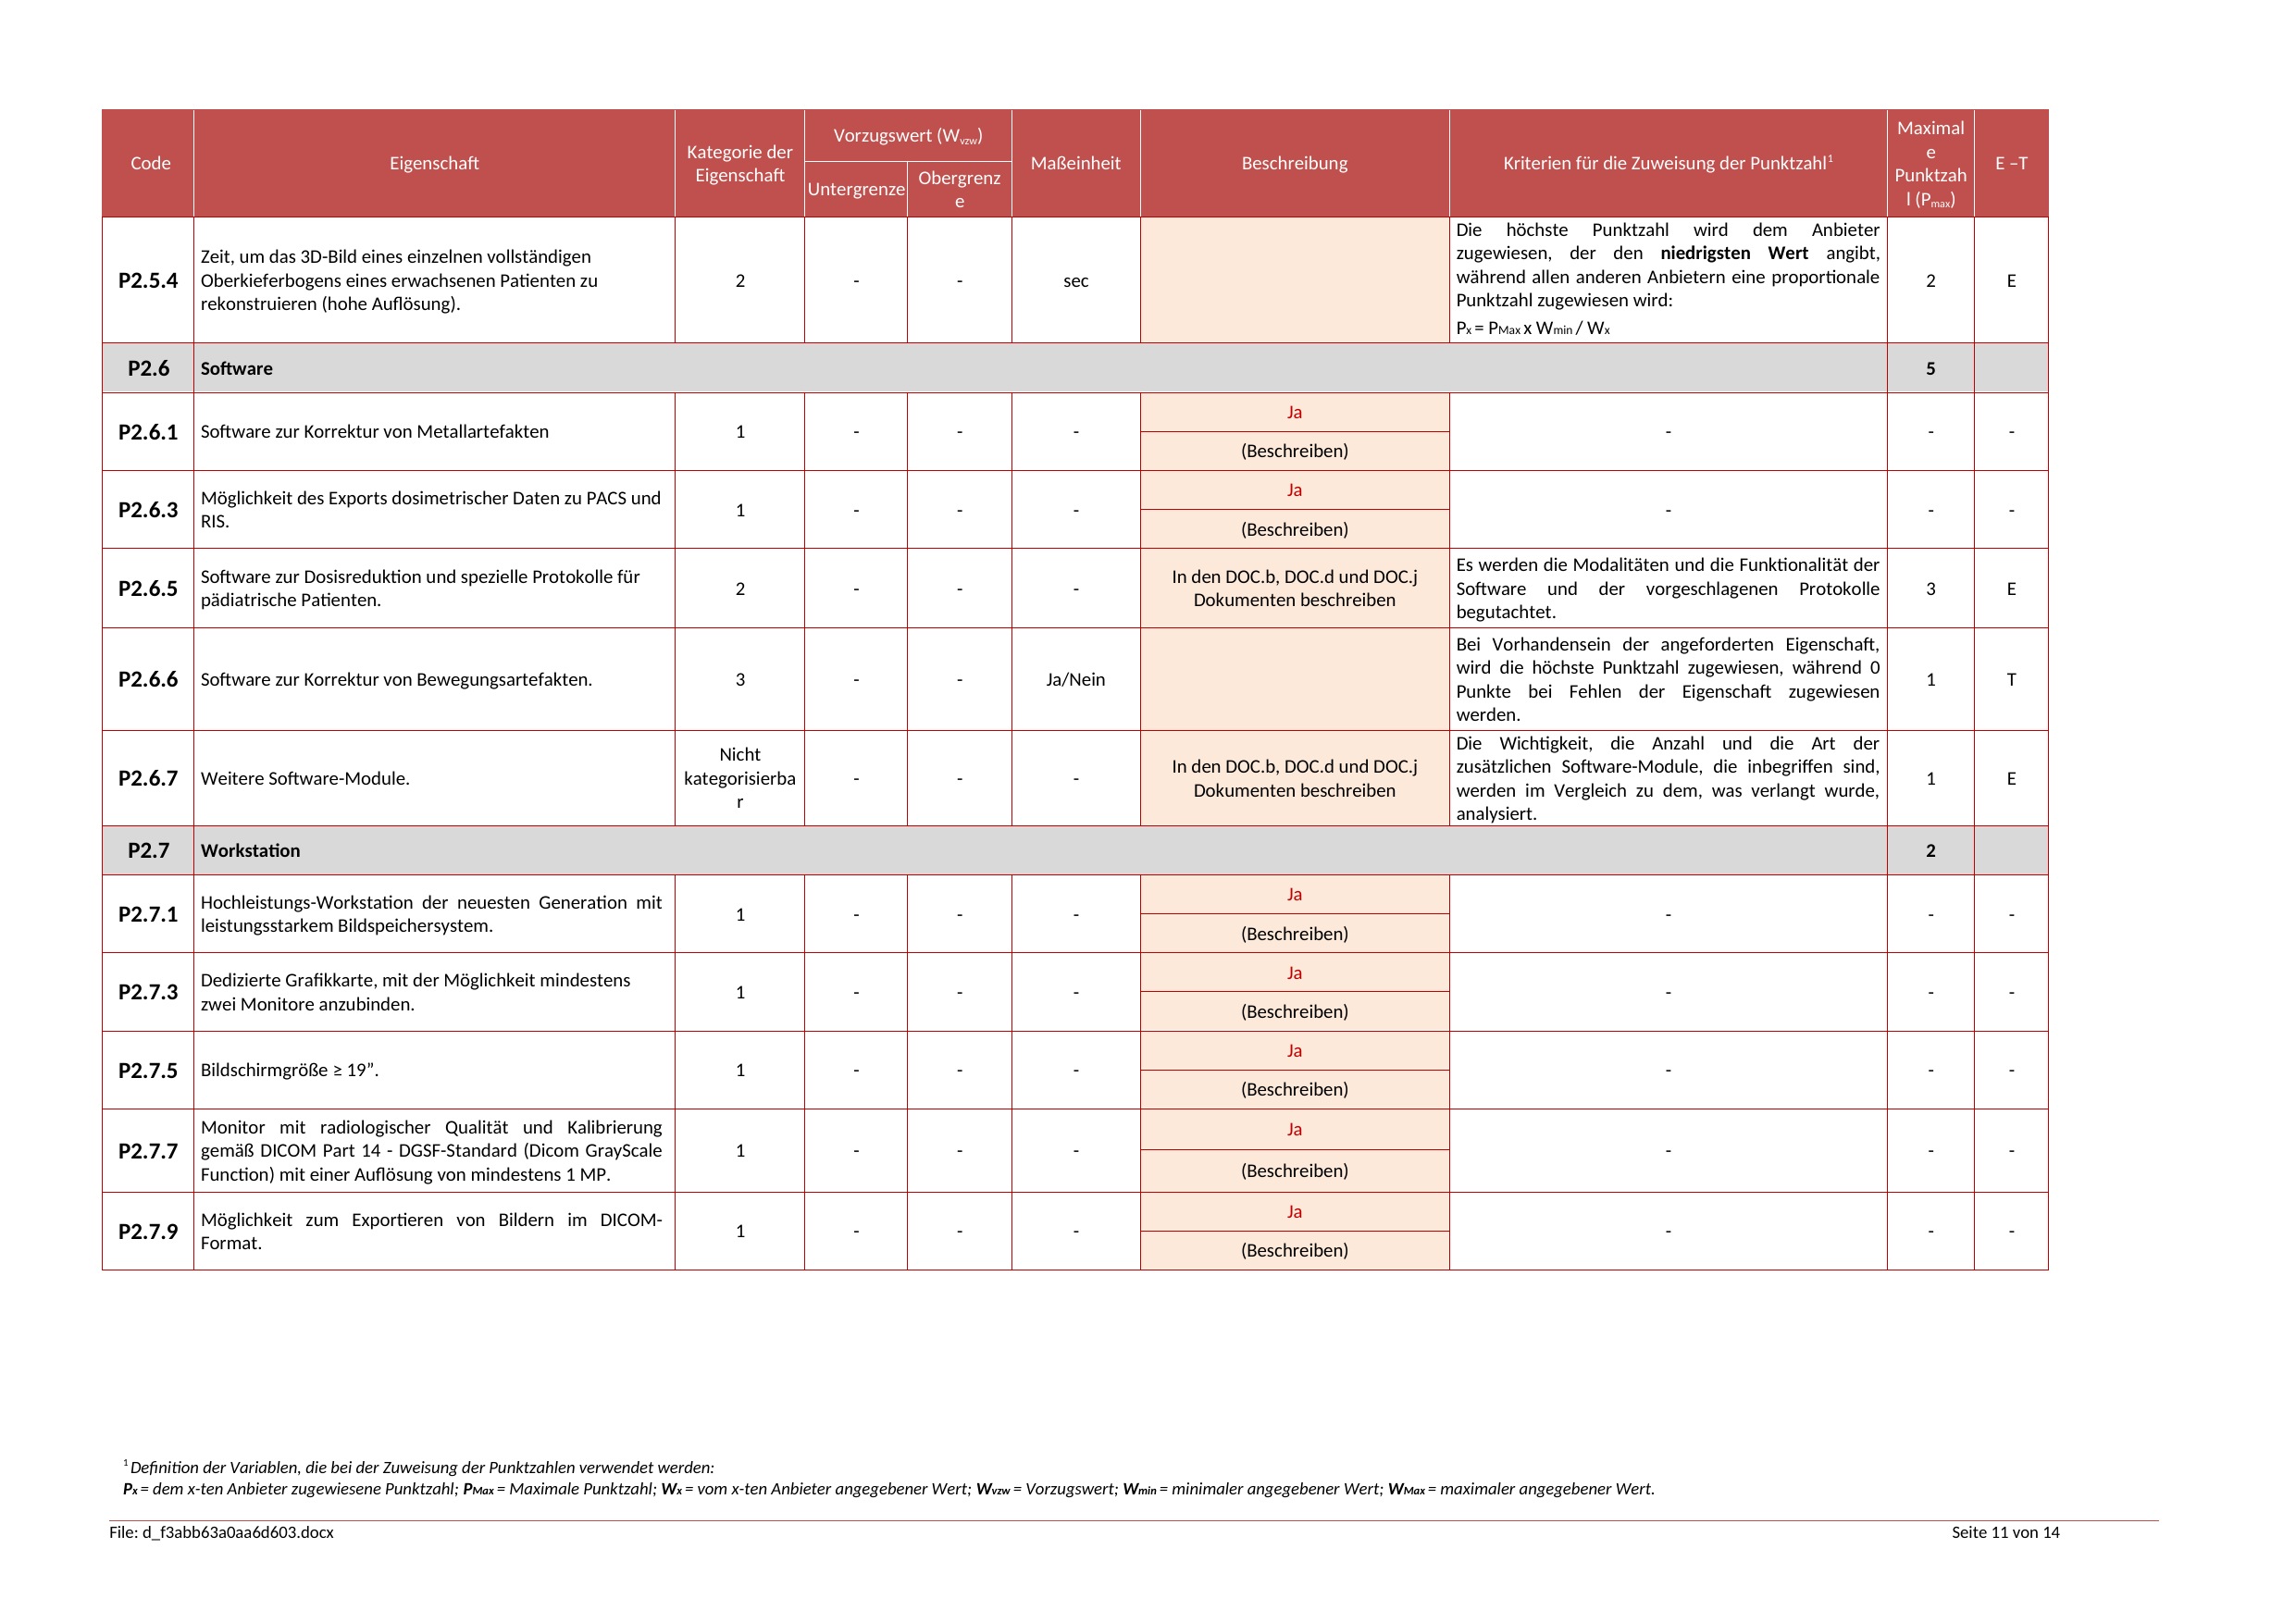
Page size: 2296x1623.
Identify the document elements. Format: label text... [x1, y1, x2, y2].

table_cell Ja [1141, 393, 1449, 431]
table_cell [103, 217, 193, 342]
table_cell [103, 826, 193, 874]
table_cell T [1975, 628, 2048, 730]
table_cell Hochleistungs-Workstation der neuesten Generation mit leistungsstarkem Bildspeichersystem. [194, 875, 675, 952]
table_cell - [805, 1109, 907, 1192]
table_cell [1141, 628, 1449, 730]
table_cell Dedizierte Grafikkarte, mit der Möglichkeit mindestens zwei Monitore anzubinden. [194, 953, 675, 1030]
table_cell - [908, 875, 1011, 952]
table_cell Möglichkeit des Exports dosimetrischer Daten zu PACS und RIS. [194, 471, 675, 548]
table_cell 2 [1888, 826, 1974, 874]
table_cell E [1975, 731, 2048, 825]
table_cell - [805, 628, 907, 730]
table_cell - [805, 731, 907, 825]
table_cell Obergrenze [908, 162, 1011, 217]
table_cell - [1975, 471, 2048, 548]
table_cell 2 [676, 217, 804, 342]
table_cell - [908, 217, 1011, 342]
table_header Kriterien für die Zuweisung der Punktzahl1 [1450, 110, 1887, 217]
table_cell (Beschreiben) [1141, 1232, 1449, 1270]
table_cell 1 [676, 393, 804, 470]
table_cell 3 [1888, 549, 1974, 627]
table_cell E [1975, 217, 2048, 342]
table_cell 1 [676, 471, 804, 548]
table_cell - [908, 731, 1011, 825]
table_cell - [805, 953, 907, 1030]
table_cell [103, 628, 193, 730]
table_cell - [1012, 875, 1140, 952]
table_cell (Beschreiben) [1141, 992, 1449, 1030]
table_cell [1975, 343, 2048, 391]
table_cell Die Wichtigkeit, die Anzahl und die Art der zusätzlichen Software-Module, die inbegriffen sind, werden im Vergleich zu dem, was verlangt wurde, analysiert. [1450, 731, 1887, 825]
table_header Eigenschaft [194, 110, 675, 217]
table_cell - [1450, 393, 1887, 470]
table_cell (Beschreiben) [1141, 914, 1449, 952]
table_cell Bei Vorhandensein der angeforderten Eigenschaft, wird die höchste Punktzahl zugewiesen, während 0 Punkte bei Fehlen der Eigenschaft zugewiesen werden. [1450, 628, 1887, 730]
table_cell - [1450, 1032, 1887, 1109]
table_cell Untergrenze [805, 162, 907, 217]
table_cell - [805, 393, 907, 470]
table_header Beschreibung [1141, 110, 1449, 217]
table_cell - [908, 393, 1011, 470]
table_cell [103, 393, 193, 470]
table_cell - [1888, 1109, 1974, 1192]
table_cell 1 [676, 875, 804, 952]
table_cell Ja/Nein [1012, 628, 1140, 730]
table_cell - [805, 471, 907, 548]
table_cell - [1975, 953, 2048, 1030]
table_cell - [908, 1193, 1011, 1270]
table_cell - [1888, 393, 1974, 470]
table_cell [103, 1109, 193, 1192]
table_cell - [908, 471, 1011, 548]
table_cell - [805, 1032, 907, 1109]
table_cell - [1975, 393, 2048, 470]
table_cell - [1012, 953, 1140, 1030]
table_cell 1 [1888, 731, 1974, 825]
table_cell Software zur Dosisreduktion und spezielle Protokolle für pädiatrische Patienten. [194, 549, 675, 627]
table_header Maximale Punktzahl (Pmax) [1888, 110, 1974, 217]
table_cell - [1450, 875, 1887, 952]
table_cell 2 [1888, 217, 1974, 342]
table_cell Workstation [194, 826, 1887, 874]
table_cell Bildschirmgröße ≥ 19”. [194, 1032, 675, 1109]
table_cell (Beschreiben) [1141, 510, 1449, 548]
table_cell - [1012, 731, 1140, 825]
table_cell In den DOC.b, DOC.d und DOC.j Dokumenten beschreiben [1141, 549, 1449, 627]
table_cell - [1888, 1193, 1974, 1270]
table_header Kategorie der Eigenschaft [676, 110, 804, 217]
table_cell - [908, 628, 1011, 730]
table_cell - [1450, 953, 1887, 1030]
table_cell - [1450, 1109, 1887, 1192]
table_cell (Beschreiben) [1141, 432, 1449, 470]
table_cell Software zur Korrektur von Bewegungsartefakten. [194, 628, 675, 730]
table_header Vorzugswert (Wvzw) [805, 110, 1011, 161]
table_cell - [1012, 1032, 1140, 1109]
table_cell - [1888, 1032, 1974, 1109]
table_cell [103, 875, 193, 952]
table_cell - [1975, 1193, 2048, 1270]
table_cell [1975, 826, 2048, 874]
table_cell - [1975, 1109, 2048, 1192]
table_cell - [805, 217, 907, 342]
table_cell - [1975, 1032, 2048, 1109]
table_cell [103, 953, 193, 1030]
table_cell - [1450, 1193, 1887, 1270]
table_cell 3 [676, 628, 804, 730]
table_cell [103, 1032, 193, 1109]
table_cell - [908, 1032, 1011, 1109]
table_cell Software [194, 343, 1887, 391]
table_cell Zeit, um das 3D-Bild eines einzelnen vollständigen Oberkieferbogens eines erwachsenen Patienten zu rekonstruieren (hohe Auflösung). [194, 217, 675, 342]
table_cell - [1012, 393, 1140, 470]
table_header E –T [1975, 110, 2048, 217]
table_cell sec [1012, 217, 1140, 342]
table_cell 1 [676, 1109, 804, 1192]
table_cell 1 [1888, 628, 1974, 730]
table_cell - [1888, 471, 1974, 548]
table_cell - [908, 953, 1011, 1030]
table_cell Nicht kategorisierbar [676, 731, 804, 825]
table_cell Ja [1141, 953, 1449, 991]
table_cell Software zur Korrektur von Metallartefakten [194, 393, 675, 470]
table_cell [1141, 217, 1449, 342]
table_cell - [1450, 471, 1887, 548]
table_cell Ja [1141, 471, 1449, 509]
table_cell E [1975, 549, 2048, 627]
table_cell [103, 549, 193, 627]
table_cell - [805, 1193, 907, 1270]
table_cell In den DOC.b, DOC.d und DOC.j Dokumenten beschreiben [1141, 731, 1449, 825]
table_cell (Beschreiben) [1141, 1150, 1449, 1192]
table_cell - [1012, 549, 1140, 627]
table_cell 2 [676, 549, 804, 627]
table_cell 1 [676, 953, 804, 1030]
table_cell Weitere Software-Module. [194, 731, 675, 825]
table_cell - [1012, 1109, 1140, 1192]
table_header Code [103, 110, 193, 217]
table_cell - [1888, 953, 1974, 1030]
table_cell - [908, 1109, 1011, 1192]
table_header Maßeinheit [1012, 110, 1140, 217]
table_cell - [1012, 1193, 1140, 1270]
table_cell Ja [1141, 875, 1449, 913]
table_cell Monitor mit radiologischer Qualität und Kalibrierung gemäß DICOM Part 14 - DGSF-Standard (Dicom GrayScale Function) mit einer Auflösung von mindestens 1 MP. [194, 1109, 675, 1192]
table_cell 5 [1888, 343, 1974, 391]
table_cell 1 [676, 1032, 804, 1109]
table_cell 1 [676, 1193, 804, 1270]
table_cell - [805, 549, 907, 627]
table_cell - [908, 549, 1011, 627]
table_cell [103, 1193, 193, 1270]
table_cell [103, 471, 193, 548]
table_cell - [1975, 875, 2048, 952]
table_cell [103, 343, 193, 391]
table_cell - [1888, 875, 1974, 952]
table_cell Ja [1141, 1109, 1449, 1149]
table_cell - [1012, 471, 1140, 548]
table_cell (Beschreiben) [1141, 1071, 1449, 1109]
table_cell [103, 731, 193, 825]
table_cell - [805, 875, 907, 952]
table_cell Es werden die Modalitäten und die Funktionalität der Software und der vorgeschlagenen Protokolle begutachtet. [1450, 549, 1887, 627]
table_cell Ja [1141, 1032, 1449, 1070]
table_cell Möglichkeit zum Exportieren von Bildern im DICOM-Format. [194, 1193, 675, 1270]
table_cell Ja [1141, 1193, 1449, 1231]
